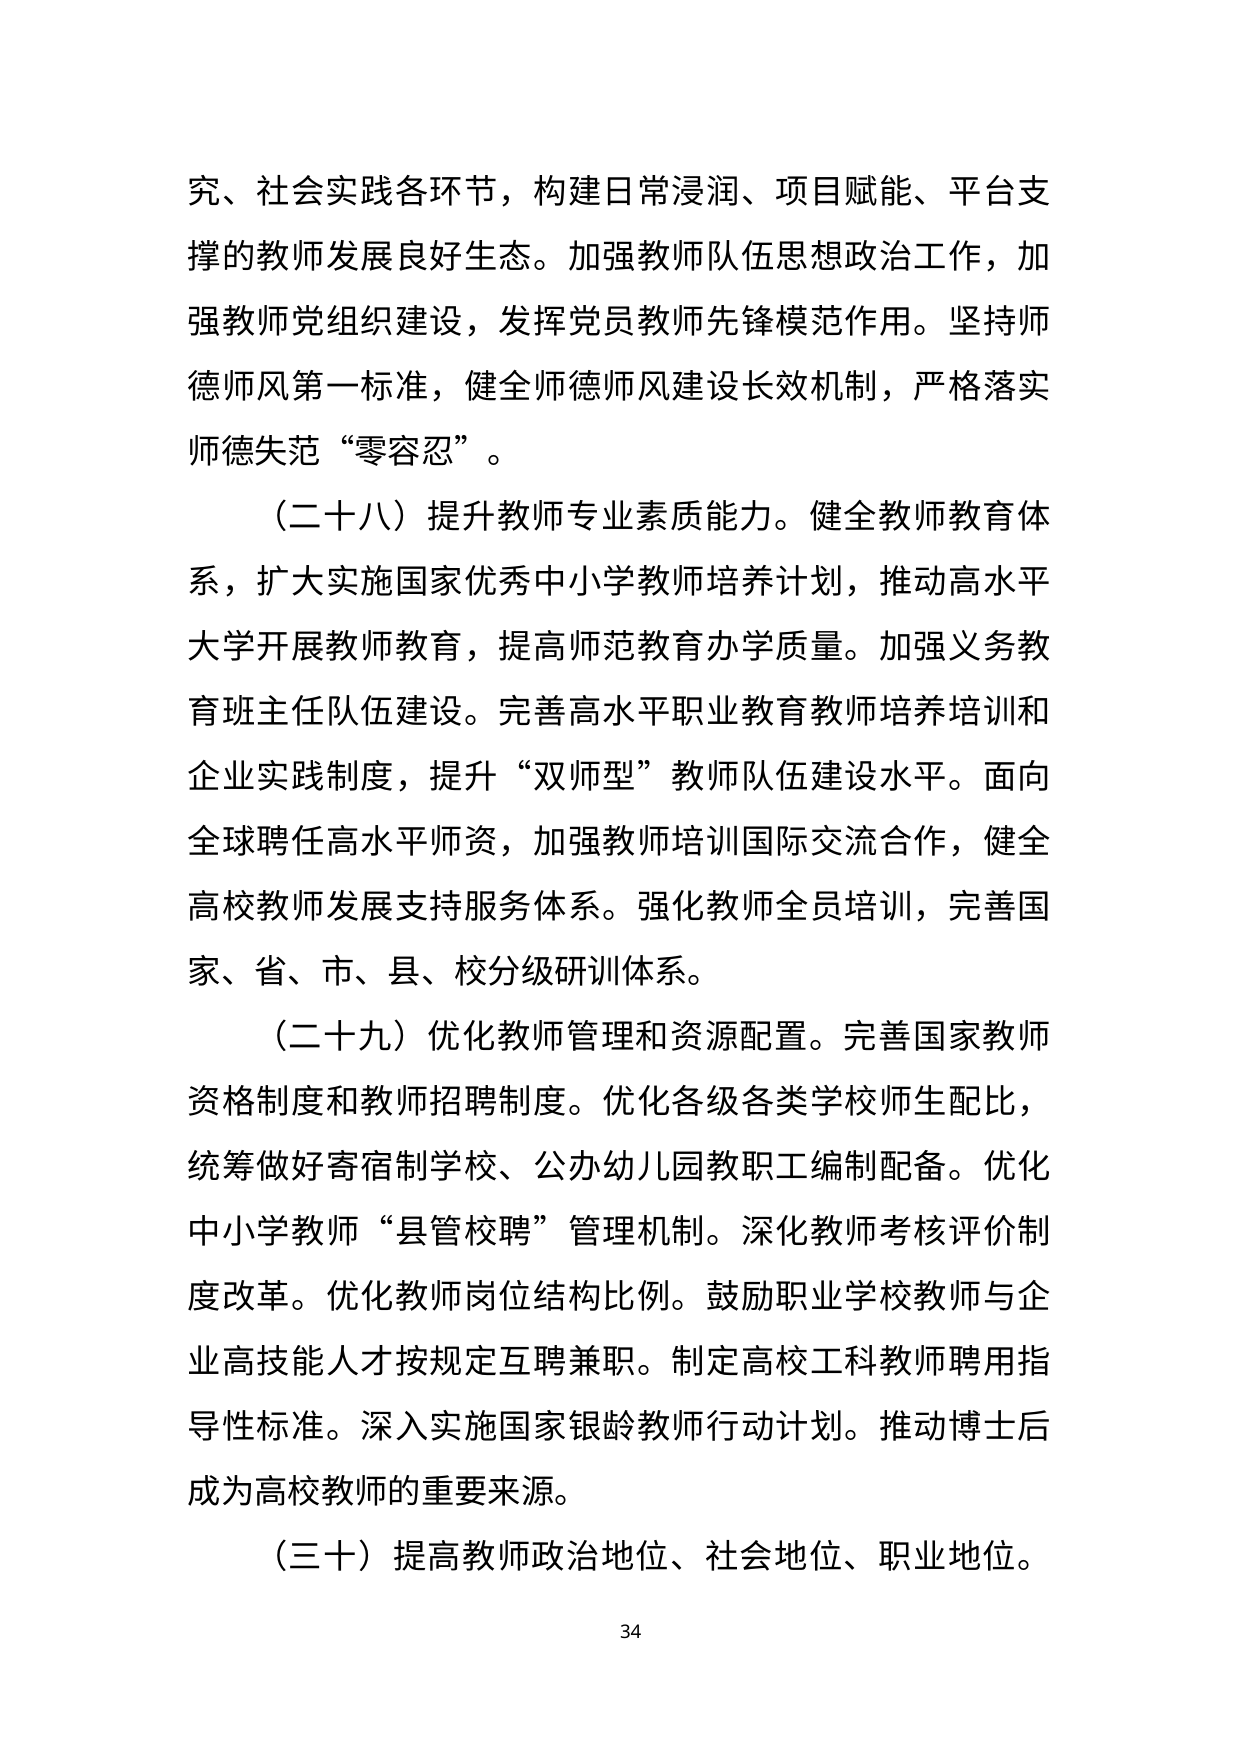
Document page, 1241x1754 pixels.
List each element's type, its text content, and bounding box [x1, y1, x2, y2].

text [187, 156, 1053, 481]
text （二十八）提升教师专业素质能力。健全教师教育体系，扩大实施国家优秀中小学教师培养计划，推动高水平大学开展教师教育，提高师范教育办学质量。加强义务教育班主任队伍建设。完善高水平职业教育教师培养培训和企业实践制度，提升“双师型”教师队伍建设水平。面向全球聘任高水平师资，加强教师培训国际交流合作，健全高校教师发展支持服务体系。强化教师全员培训，完善国家、省、市、县、校分级研训体系。 [187, 481, 1053, 1001]
text （二十九）优化教师管理和资源配置。完善国家教师资格制度和教师招聘制度。优化各级各类学校师生配比，统筹做好寄宿制学校、公办幼儿园教职工编制配备。优化中小学教师“县管校聘”管理机制。深化教师考核评价制度改革。优化教师岗位结构比例。鼓励职业学校教师与企业高技能人才按规定互聘兼职。制定高校工科教师聘用指导性标准。深入实施国家银龄教师行动计划。推动博士后成为高校教师的重要来源。 [187, 1001, 1053, 1521]
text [187, 1521, 1053, 1586]
